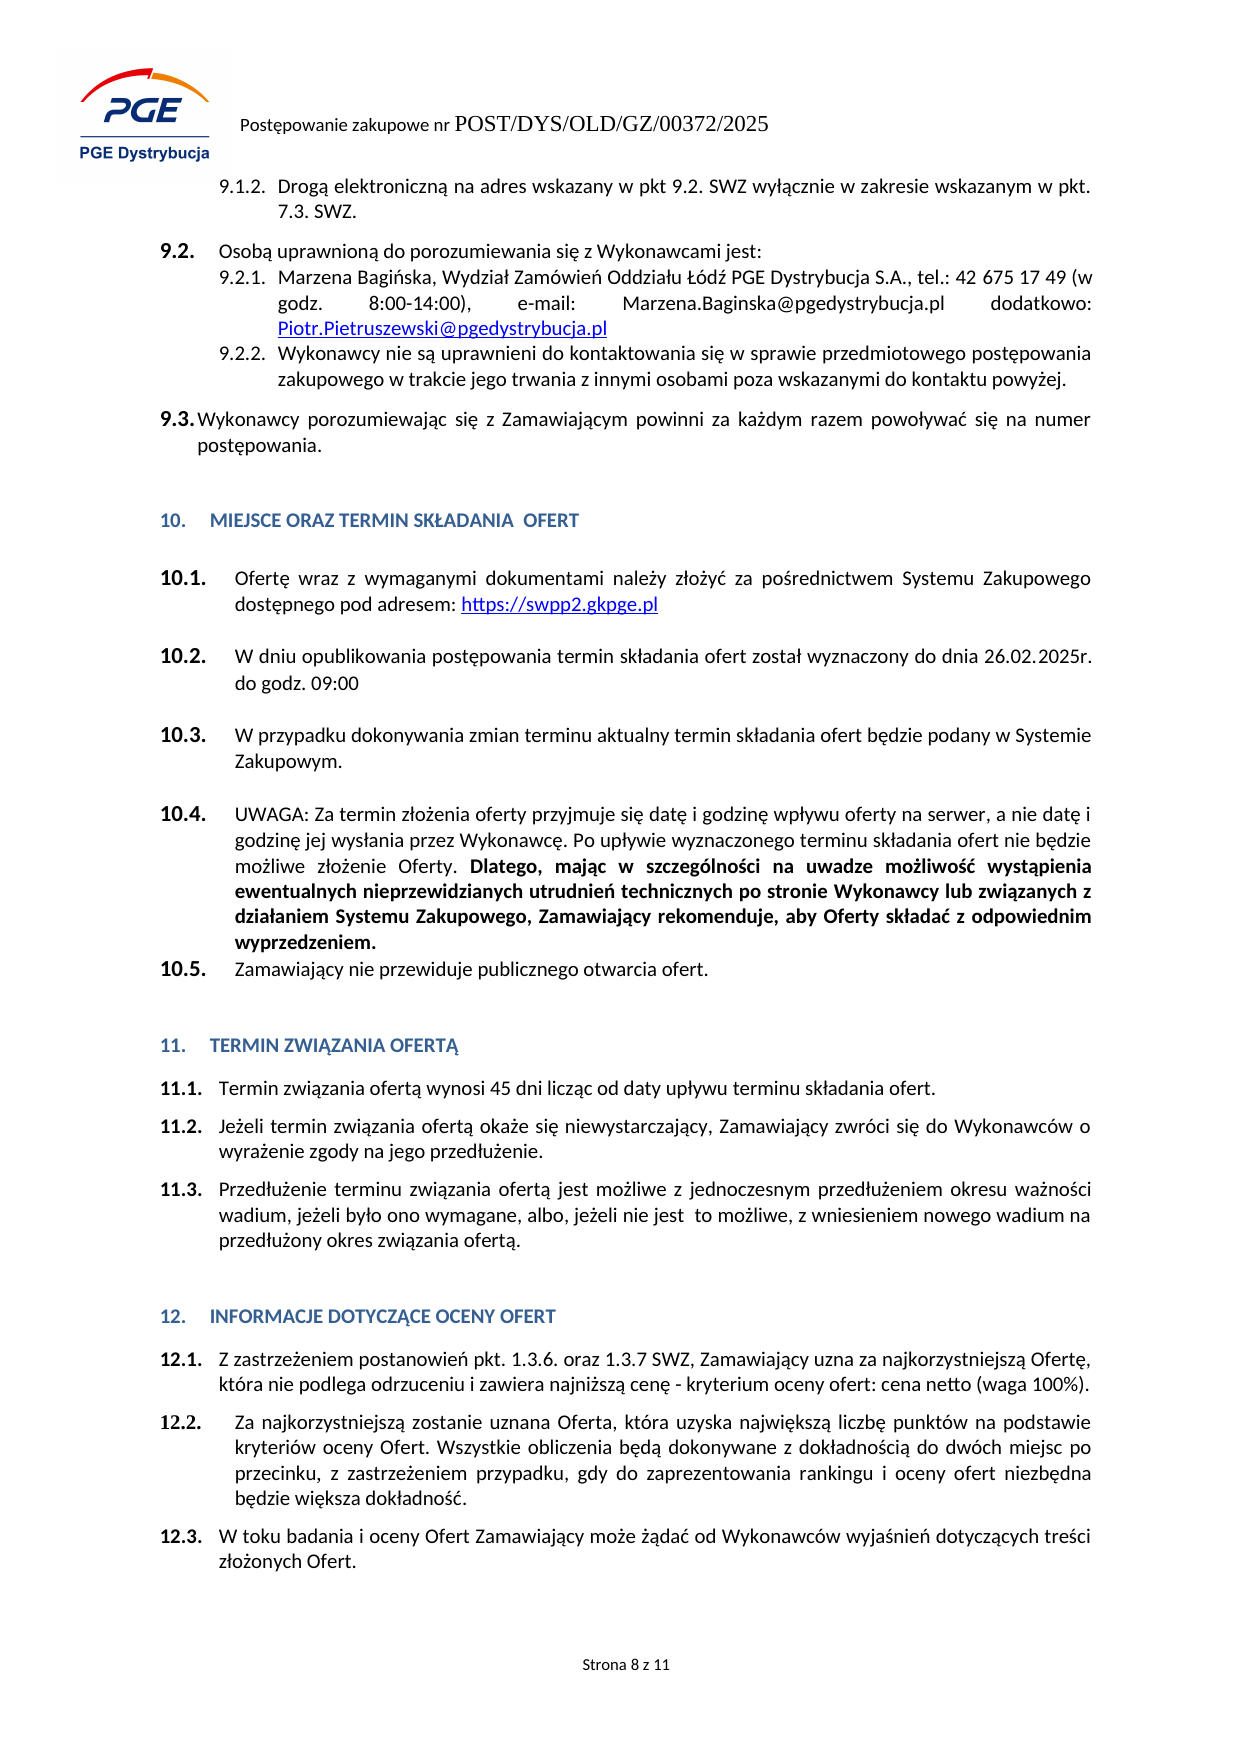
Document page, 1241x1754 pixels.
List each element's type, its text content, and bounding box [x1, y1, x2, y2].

list Drogą elektroniczną na adres wskazany w pkt 9.2. SWZ wyłącznie w zakresie wskazanym w pkt. 7.3. SWZ. [218, 173, 1093, 224]
list Za najkorzystniejszą zostanie uznana Oferta, która uzyska największą liczbę punktów na podstawie kryteriów oceny Ofert. Wszystkie obliczenia będą dokonywane z dokładnością do dwóch miejsc po przecinku, z zastrzeżeniem przypadku, gdy do zaprezentowania rankingu i oceny ofert niezbędna będzie większa dokładność. [159, 1409, 1093, 1511]
list Termin związania ofertą wynosi 45 dni licząc od daty upływu terminu składania ofert. [159, 1075, 1093, 1101]
list Zamawiający nie przewiduje publicznego otwarcia ofert. [159, 954, 1093, 982]
subtitle INFORMACJE DOTYCZĄCE OCENY OFERT [159, 1303, 1093, 1328]
list Marzena Bagińska, Wydział Zamówień Oddziału Łódź PGE Dystrybucja S.A., tel.: 42 675 17 49 (w godz. 8:00-14:00), e-mail: Marzena.Baginska@pgedystrybucja.pl dodatkowo: Piotr.Pietruszewski@pgedystrybucja.pl [218, 264, 1093, 341]
list Wykonawcy porozumiewając się z Zamawiającym powinni za każdym razem powoływać się na numer postępowania. [159, 404, 1093, 457]
list Ofertę wraz z wymaganymi dokumentami należy złożyć za pośrednictwem Systemu Zakupowego dostępnego pod adresem: https://swpp2.gkpge.pl [159, 563, 1093, 616]
list Osobą uprawnioną do porozumiewania się z Wykonawcami jest: [159, 236, 1093, 264]
list Z zastrzeżeniem postanowień pkt. 1.3.6. oraz 1.3.7 SWZ, Zamawiający uzna za najkorzystniejszą Ofertę, która nie podlega odrzuceniu i zawiera najniższą cenę - kryterium oceny ofert: cena netto (waga 100%). [159, 1346, 1093, 1397]
list Jeżeli termin związania ofertą okaże się niewystarczający, Zamawiający zwróci się do Wykonawców o wyrażenie zgody na jego przedłużenie. [159, 1113, 1093, 1164]
list UWAGA: Za termin złożenia oferty przyjmuje się datę i godzinę wpływu oferty na serwer, a nie datę i godzinę jej wysłania przez Wykonawcę. Po upływie wyznaczonego terminu składania ofert nie będzie możliwe złożenie Oferty. Dlatego, mając w szczególności na uwadze możliwość wystąpienia ewentualnych nieprzewidzianych utrudnień technicznych po stronie Wykonawcy lub związanych z działaniem Systemu Zakupowego, Zamawiający rekomenduje, aby Oferty składać z odpowiednim wyprzedzeniem. [159, 799, 1093, 954]
subtitle MIEJSCE ORAZ TERMIN SKŁADANIA OFERT [159, 507, 1093, 533]
picture [56, 44, 234, 182]
list Wykonawcy nie są uprawnieni do kontaktowania się w sprawie przedmiotowego postępowania zakupowego w trakcie jego trwania z innymi osobami poza wskazanymi do kontaktu powyżej. [218, 341, 1093, 391]
list Przedłużenie terminu związania ofertą jest możliwe z jednoczesnym przedłużeniem okresu ważności wadium, jeżeli było ono wymagane, albo, jeżeli nie jest to możliwe, z wniesieniem nowego wadium na przedłużony okres związania ofertą. [159, 1177, 1093, 1253]
subtitle TERMIN ZWIĄZANIA OFERTĄ [159, 1032, 1093, 1058]
list W toku badania i oceny Ofert Zamawiający może żądać od Wykonawców wyjaśnień dotyczących treści złożonych Ofert. [159, 1523, 1093, 1574]
list W przypadku dokonywania zmian terminu aktualny termin składania ofert będzie podany w Systemie Zakupowym. [159, 721, 1093, 774]
list W dniu opublikowania postępowania termin składania ofert został wyznaczony do dnia 26.02.2025r. do godz. 09:00 [159, 642, 1093, 695]
